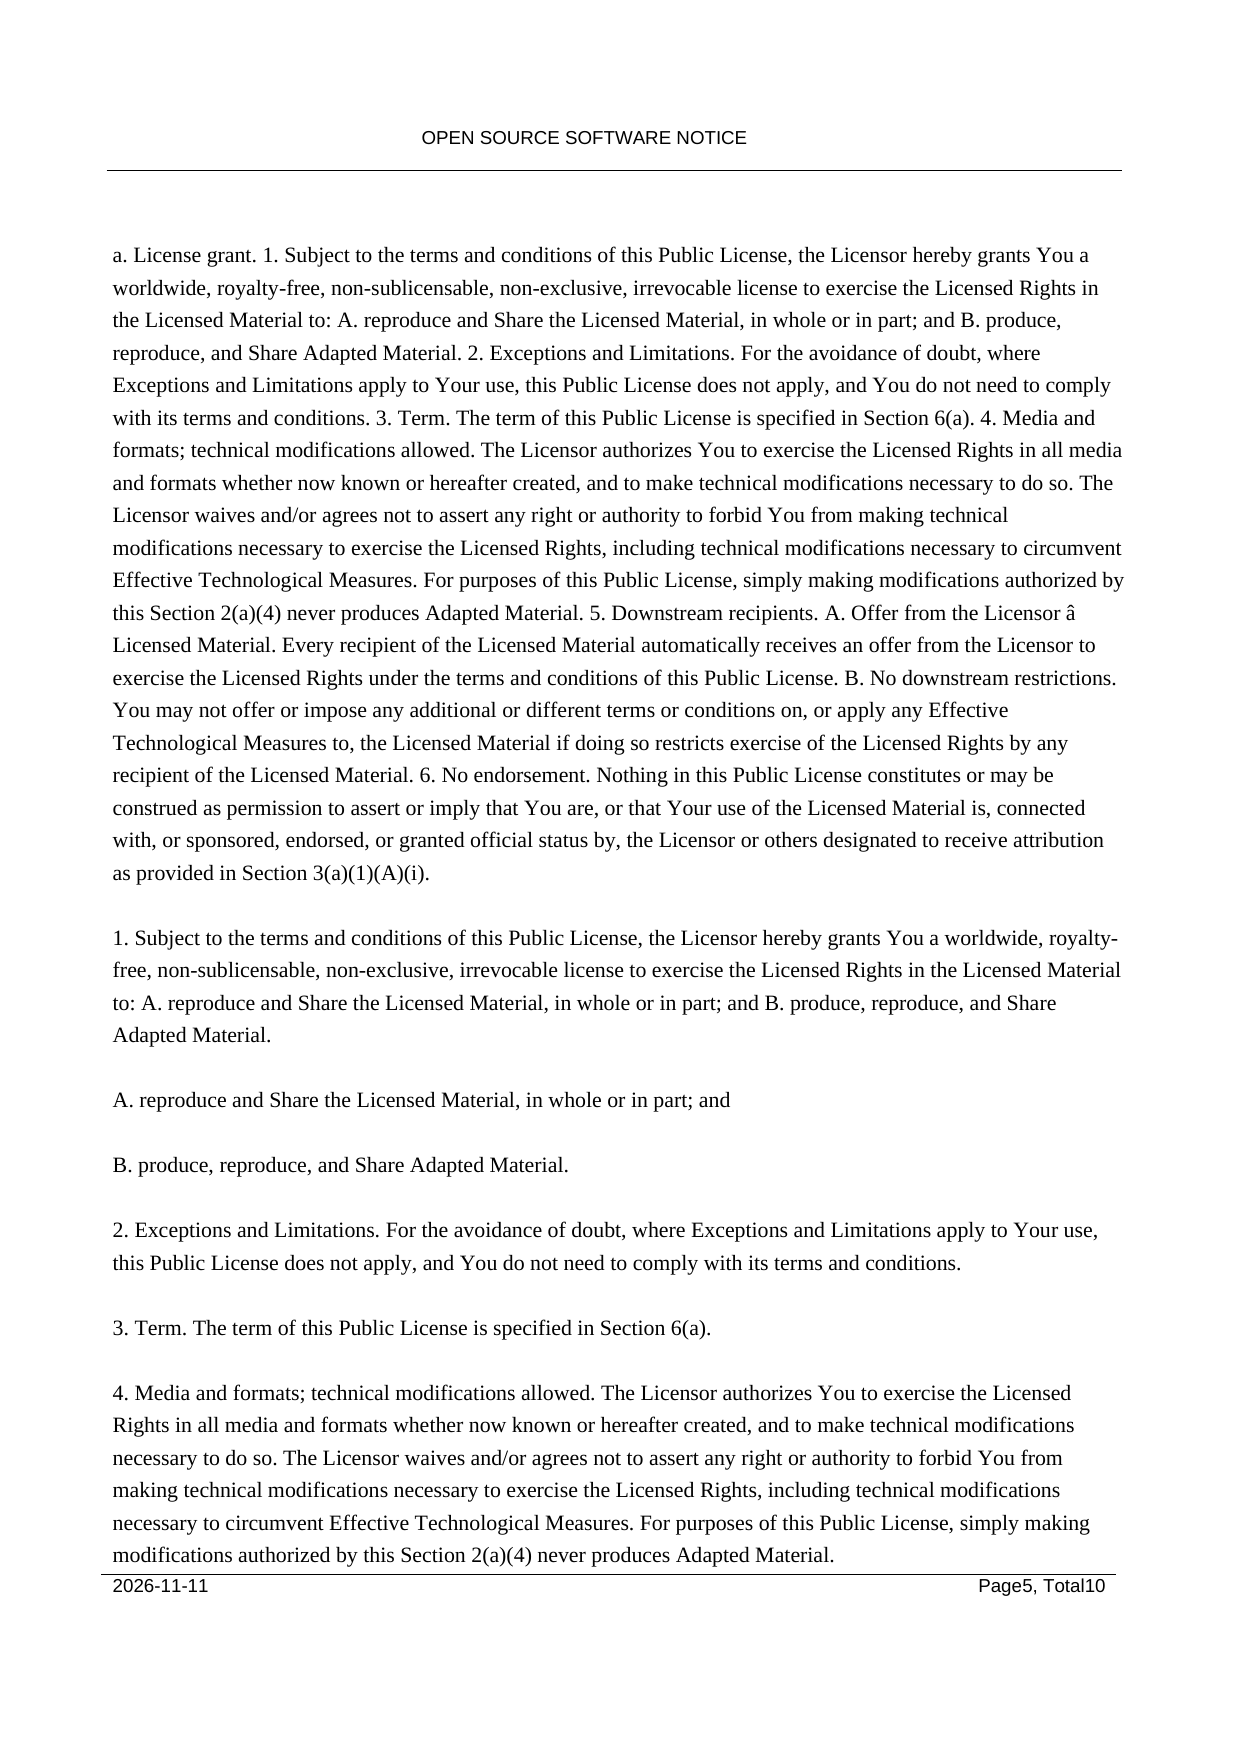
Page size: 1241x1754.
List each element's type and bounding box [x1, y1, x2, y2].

text [112, 206, 1128, 1571]
